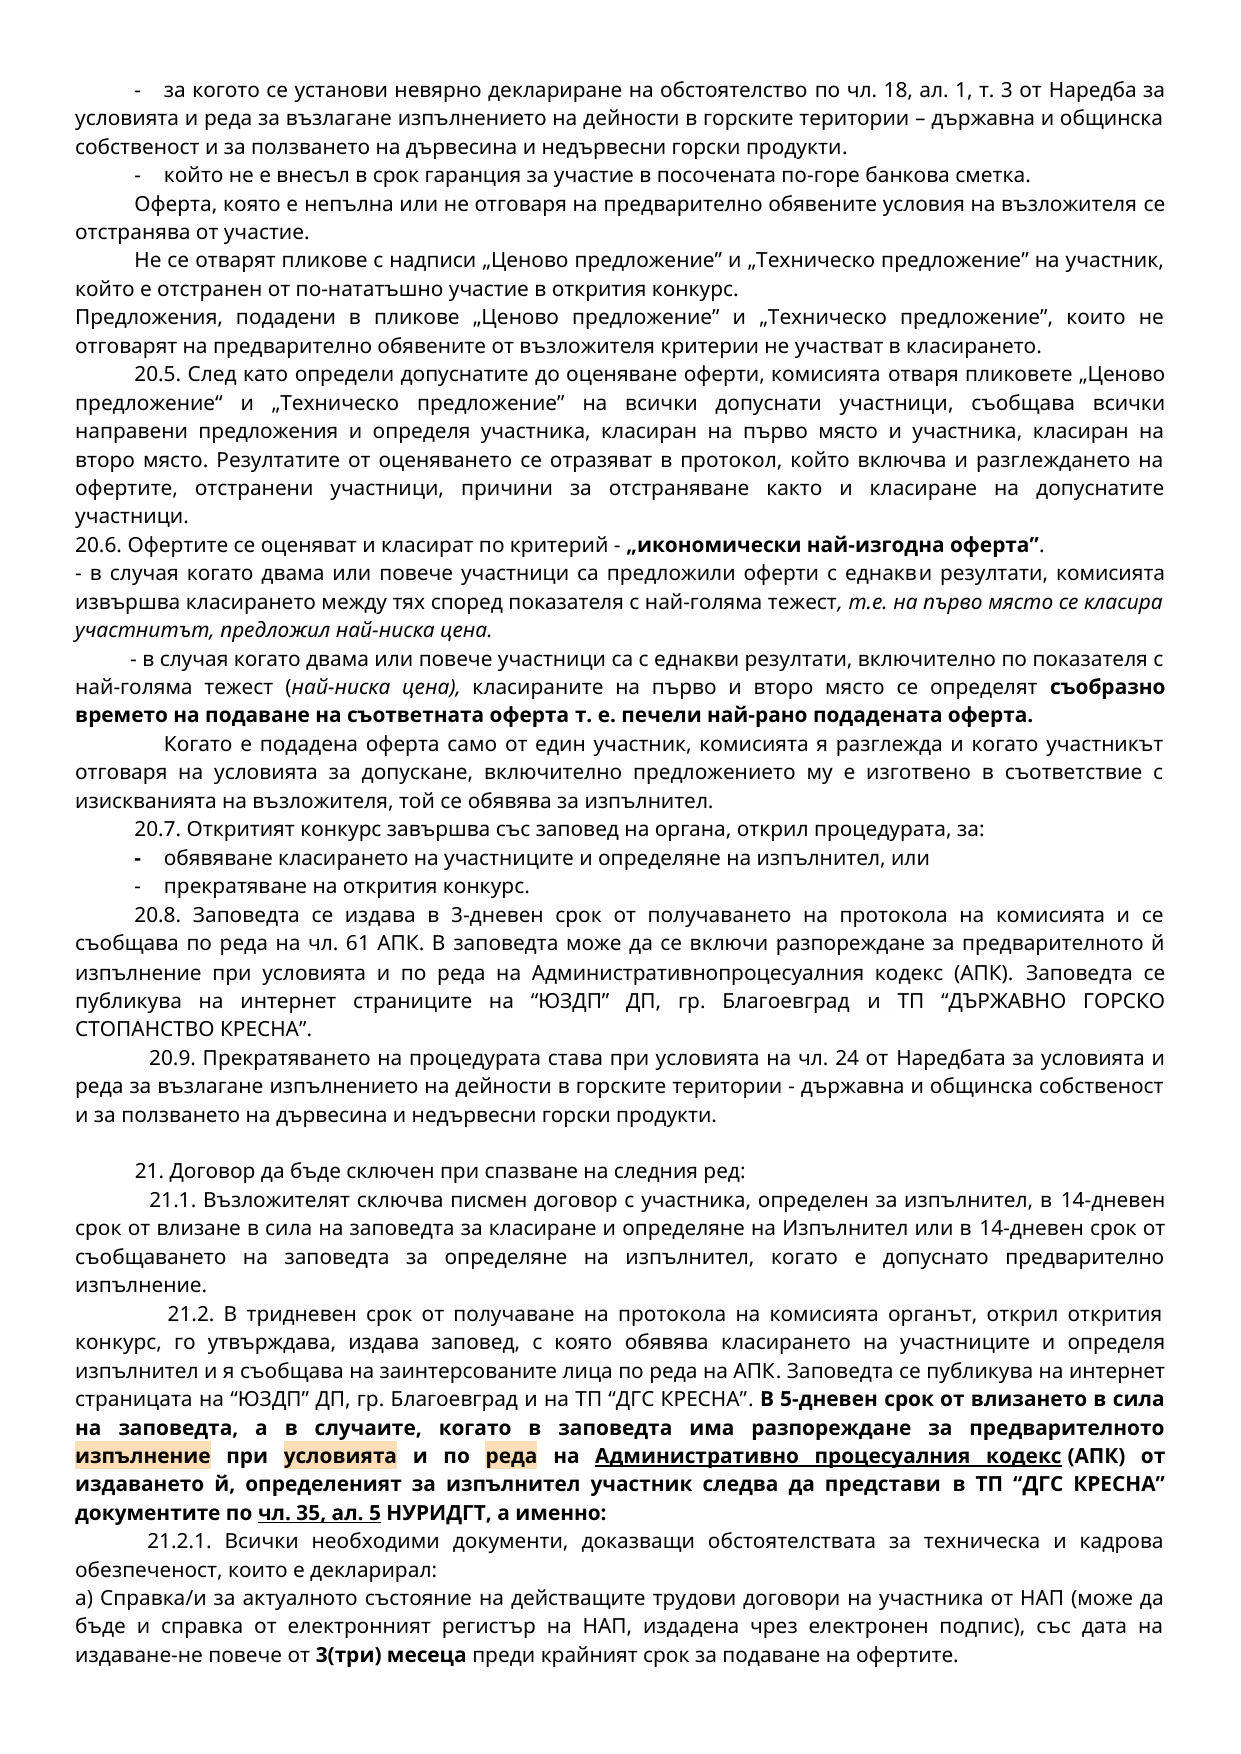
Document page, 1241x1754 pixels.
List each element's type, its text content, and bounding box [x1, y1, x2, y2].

list 20.9. Прекратяването на процедурата става при условията на чл. 24 от Наредбата за условията и реда за възлагане изпълнението на дейности в горските територии - държавна и общинска собственост и за ползването на дървесина и недървесни горски продукти. [75, 1043, 1165, 1128]
list за когото се установи невярно деклариране на обстоятелство по чл. 18, ал. 1, т. 3 от Наредба за условията и реда за възлагане изпълнението на дейности в горските територии – държавна и общинска собственост и за ползването на дървесина и недървесни горски продукти. [75, 75, 1165, 160]
list 21.2.1. Всички необходими документи, доказващи обстоятелствата за техническа и кадрова обезпеченост, които е декларирал: [75, 1526, 1165, 1583]
list Предложения, подадени в пликове „Ценово предложение” и „Техническо предложение”, които не отговарят на предварително обявените от възложителя критерии не участват в класирането. [75, 302, 1165, 359]
list който не е внесъл в срок гаранция за участие в посочената по-горе банкова сметка. [75, 160, 1165, 189]
list а) Справка/и за актуалното състояние на действащите трудови договори на участника от НАП (може да бъде и справка от електронният регистър на НАП, издадена чрез електронен подпис), със дата на издаване-не повече от 3(три) месеца преди крайният срок за подаване на офертите. [75, 1583, 1165, 1668]
list 20.8. Заповедта се издава в 3-дневен срок от получаването на протокола на комисията и се съобщава по реда на чл. 61 АПК. В заповедта може да се включи разпореждане за предварителното й изпълнение при условията и по реда на Административнопроцесуалния кодекс (АПК). Заповедта се публикува на интернет страниците на “ЮЗДП” ДП, гр. Благоевград и ТП “ДЪРЖАВНО ГОРСКО СТОПАНСТВО КРЕСНА”. [75, 900, 1165, 1043]
list 21.1. Възложителят сключва писмен договор с участника, определен за изпълнител, в 14-дневен срок от влизане в сила на заповедта за класиране и определяне на Изпълнител или в 14-дневен срок от съобщаването на заповедта за определяне на изпълнител, когато е допуснато предварително изпълнение. [75, 1185, 1165, 1299]
list обявяване класирането на участниците и определяне на изпълнител, или [75, 843, 1165, 871]
list Оферта, която е непълна или не отговаря на предварително обявените условия на възложителя се отстранява от участие. [75, 189, 1165, 246]
list 21.2. В тридневен срок от получаване на протокола на комисията органът, открил открития конкурс, го утвърждава, издава заповед, с която обявява класирането на участниците и определя изпълнител и я съобщава на заинтерсованите лица по реда на АПК. Заповедта се публикува на интернет страницата на “ЮЗДП” ДП, гр. Благоевград и на ТП “ДГС КРЕСНА”. В 5-дневен срок от влизането в сила на заповедта, а в случаите, когато в заповедта има разпореждане за предварителното изпълнение при условията и по реда на Административно процесуалния кодекс (АПК) от издаването й, определеният за изпълнител участник следва да представи в ТП “ДГС КРЕСНА” документите по чл. 35, ал. 5 НУРИДГТ, а именно: [75, 1299, 1165, 1526]
list прекратяване на открития конкурс. [75, 871, 1165, 900]
list Когато е подадена оферта само от един участник, комисията я разглежда и когато участникът отговаря на условията за допускане, включително предложението му е изготвено в съответствие с изискванията на възложителя, той се обявява за изпълнител. [75, 729, 1165, 814]
text 20.6. Офертите се оценяват и класират по критерий - „икономически най-изгодна оферта”. [75, 530, 1165, 558]
list 20.7. Откритият конкурс завършва със заповед на органа, открил процедурата, за: [75, 814, 1165, 843]
text - в случая когато двама или повече участници са предложили оферти с еднакви резултати, комисията извършва класирането между тях според показателя с най-голяма тежест, т.е. на първо място се класира участнитът, предложил най-ниска цена. [75, 558, 1165, 644]
list Не се отварят пликове с надписи „Ценово предложение” и „Техническо предложение” на участник, който е отстранен от по-нататъшно участие в открития конкурс. [75, 246, 1165, 302]
list 21. Договор да бъде сключен при спазване на следния ред: [75, 1157, 1165, 1185]
list 20.5. След като определи допуснатите до оценяване оферти, комисията отваря пликовете „Ценово предложение“ и „Техническо предложение” на всички допуснати участници, съобщава всички направени предложения и определя участника, класиран на първо място и участника, класиран на второ място. Резултатите от оценяването се отразяват в протокол, който включва и разглеждането на офертите, отстранени участници, причини за отстраняване както и класиране на допуснатите участници. [75, 359, 1165, 530]
list - в случая когато двама или повече участници са с еднакви резултати, включително по показателя с най-голяма тежест (най-ниска цена), класираните на първо и второ място се определят съобразно времето на подаване на съответната оферта т. е. печели най-рано подадената оферта. [75, 644, 1165, 729]
